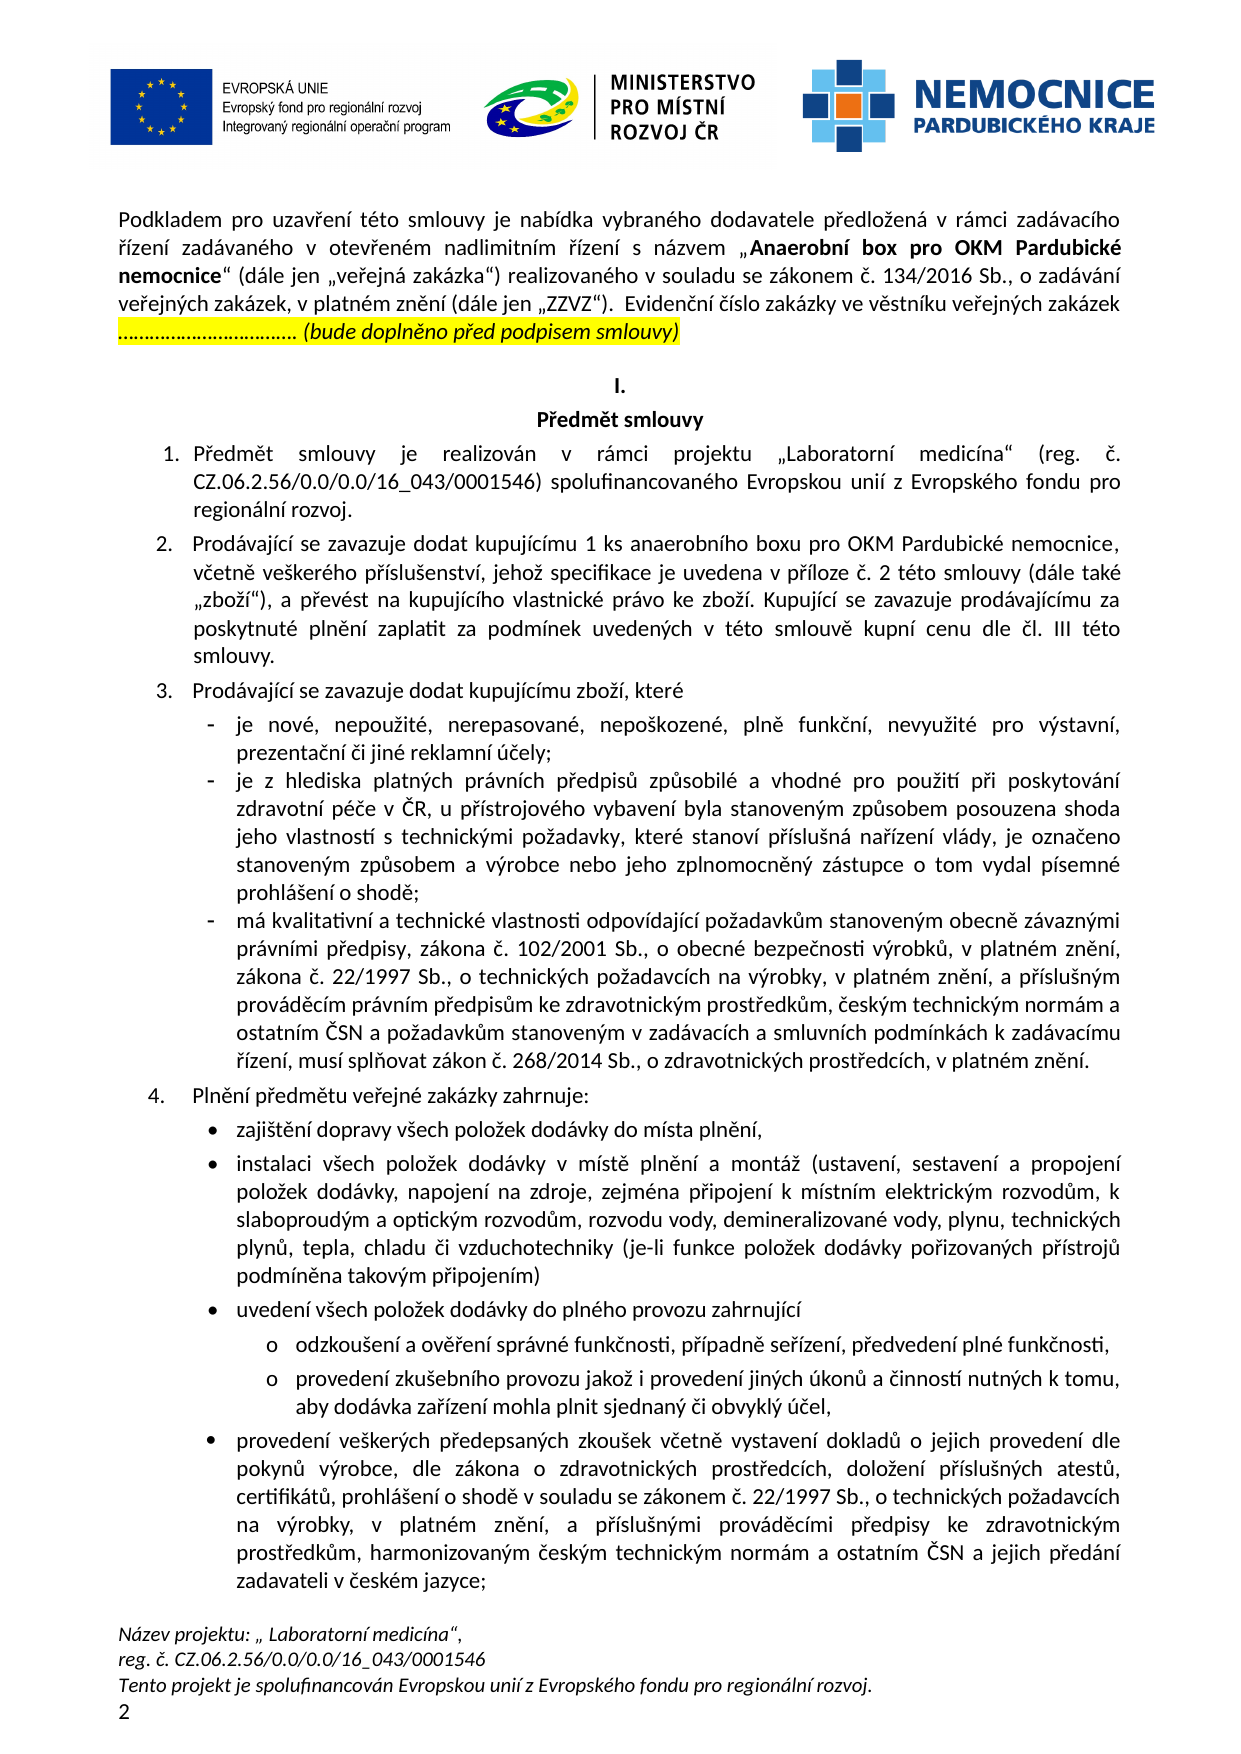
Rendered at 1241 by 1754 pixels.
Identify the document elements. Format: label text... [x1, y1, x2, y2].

list Předmět smlouvy je realizován v rámci projektu „Laboratorní medicína“ (reg. č. CZ.06.2.56/0.0/0.0/16_043/0001546) spolufinancovaného Evropskou unií z Evropského fondu pro regionální rozvoj. [162, 439, 1122, 523]
list je nové, nepoužité, nerepasované, nepoškozené, plně funkční, nevyužité pro výstavní, prezentační či jiné reklamní účely; [207, 710, 1122, 766]
list je z hlediska platných právních předpisů způsobilé a vhodné pro použití při poskytování zdravotní péče v ČR, u přístrojového vybavení byla stanoveným způsobem posouzena shoda jeho vlastností s technickými požadavky, které stanoví příslušná nařízení vlády, je označeno stanoveným způsobem a výrobce nebo jeho zplnomocněný zástupce o tom vydal písemné prohlášení o shodě; [207, 766, 1122, 906]
text • zajištění dopravy všech položek dodávky do místa plnění, [118, 1115, 1122, 1143]
text Předmět smlouvy [118, 405, 1122, 433]
text o odzkoušení a ověření správné funkčnosti, případně seřízení, předvedení plné funkčnosti, [118, 1330, 1122, 1358]
list Prodávající se zavazuje dodat kupujícímu zboží, které [156, 676, 1122, 704]
text Podkladem pro uzavření této smlouvy je nabídka vybraného dodavatele předložená v rámci zadávacího řízení zadávaného v otevřeném nadlimitním řízení s názvem „Anaerobní box pro OKM Pardubické nemocnice“ (dále jen „veřejná zakázka“) realizovaného v souladu se zákonem č. 134/2016 Sb., o zadávání veřejných zakázek, v platném znění (dále jen „ZZVZ“). Evidenční číslo zakázky ve věstníku veřejných zakázek ……………………………. (bude doplněno před podpisem smlouvy) [118, 205, 1122, 345]
text I. [118, 371, 1122, 399]
list má kvalitativní a technické vlastnosti odpovídající požadavkům stanoveným obecně závaznými právními předpisy, zákona č. 102/2001 Sb., o obecné bezpečnosti výrobků, v platném znění, zákona č. 22/1997 Sb., o technických požadavcích na výrobky, v platném znění, a příslušným prováděcím právním předpisům ke zdravotnickým prostředkům, českým technickým normám a ostatním ČSN a požadavkům stanoveným v zadávacích a smluvních podmínkách k zadávacímu řízení, musí splňovat zákon č. 268/2014 Sb., o zdravotnických prostředcích, v platném znění. [207, 906, 1122, 1074]
list Plnění předmětu veřejné zakázky zahrnuje: [148, 1081, 1122, 1109]
list Prodávající se zavazuje dodat kupujícímu 1 ks anaerobního boxu pro OKM Pardubické nemocnice, včetně veškerého příslušenství, jehož specifikace je uvedena v příloze č. 2 této smlouvy (dále také „zboží“), a převést na kupujícího vlastnické právo ke zboží. Kupující se zavazuje prodávajícímu za poskytnuté plnění zaplatit za podmínek uvedených v této smlouvě kupní cenu dle čl. III této smlouvy. [156, 529, 1122, 670]
list provedení veškerých předepsaných zkoušek včetně vystavení dokladů o jejich provedení dle pokynů výrobce, dle zákona o zdravotnických prostředcích, doložení příslušných atestů, certifikátů, prohlášení o shodě v souladu se zákonem č. 22/1997 Sb., o technických požadavcích na výrobky, v platném znění, a příslušnými prováděcími předpisy ke zdravotnickým prostředkům, harmonizovaným českým technickým normám a ostatním ČSN a jejich předání zadavateli v českém jazyce; [207, 1426, 1122, 1594]
text o provedení zkušebního provozu jakož i provedení jiných úkonů a činností nutných k tomu, aby dodávka zařízení mohla plnit sjednaný či obvyklý účel, [266, 1364, 1122, 1420]
text • instalaci všech položek dodávky v místě plnění a montáž (ustavení, sestavení a propojení položek dodávky, napojení na zdroje, zejména připojení k místním elektrickým rozvodům, k slaboproudým a optickým rozvodům, rozvodu vody, demineralizované vody, plynu, technických plynů, tepla, chladu či vzduchotechniky (je-li funkce položek dodávky pořizovaných přístrojů podmíněna takovým připojením) [207, 1149, 1122, 1289]
text • uvedení všech položek dodávky do plného provozu zahrnující [118, 1296, 1122, 1324]
picture [801, 58, 1155, 153]
picture [88, 43, 777, 170]
